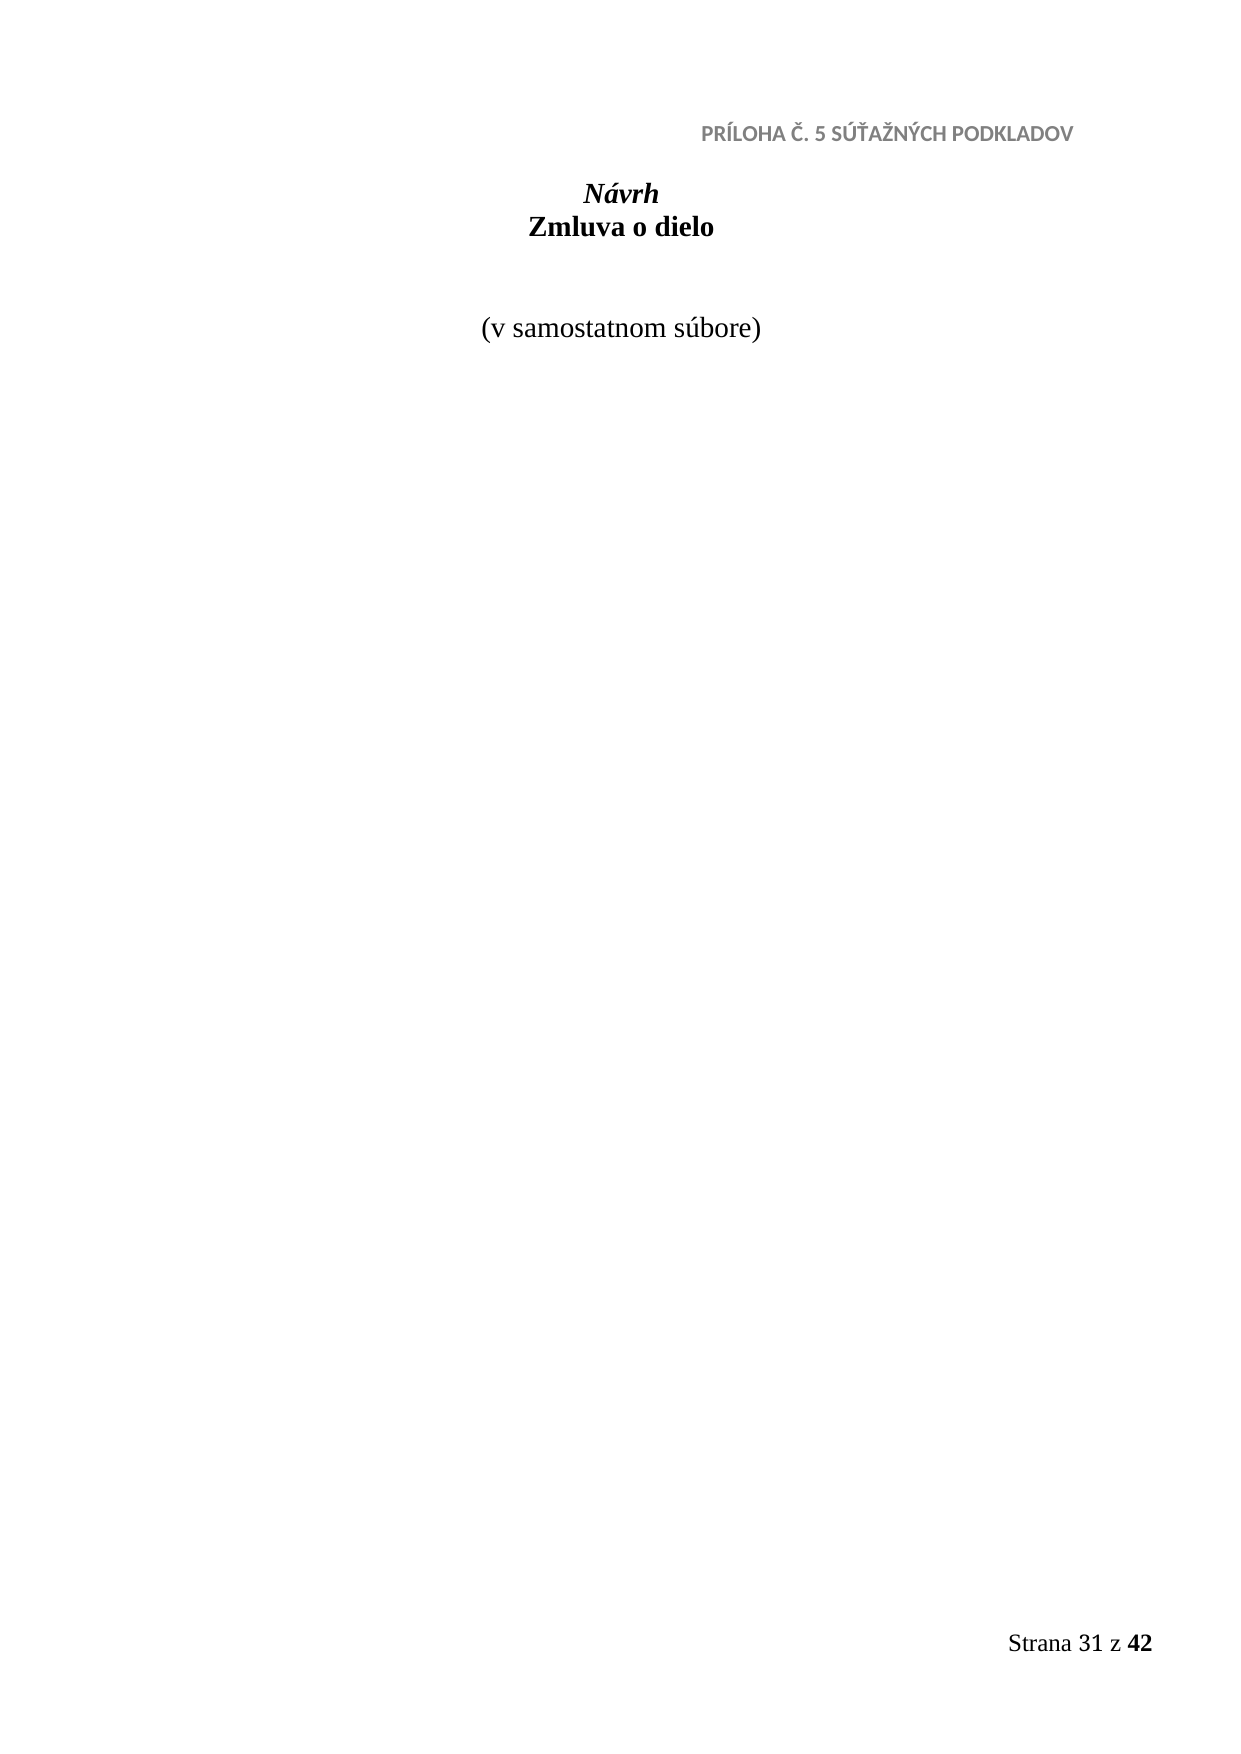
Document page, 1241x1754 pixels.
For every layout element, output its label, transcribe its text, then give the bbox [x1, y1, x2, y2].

text Návrh [75, 176, 1167, 209]
text Zmluva o dielo [75, 209, 1167, 243]
text (v samostatnom súbore) [75, 310, 1167, 343]
subtitle PRÍLOHA Č. 5 SÚŤAŽNÝCH PODKLADOV [701, 119, 1167, 147]
